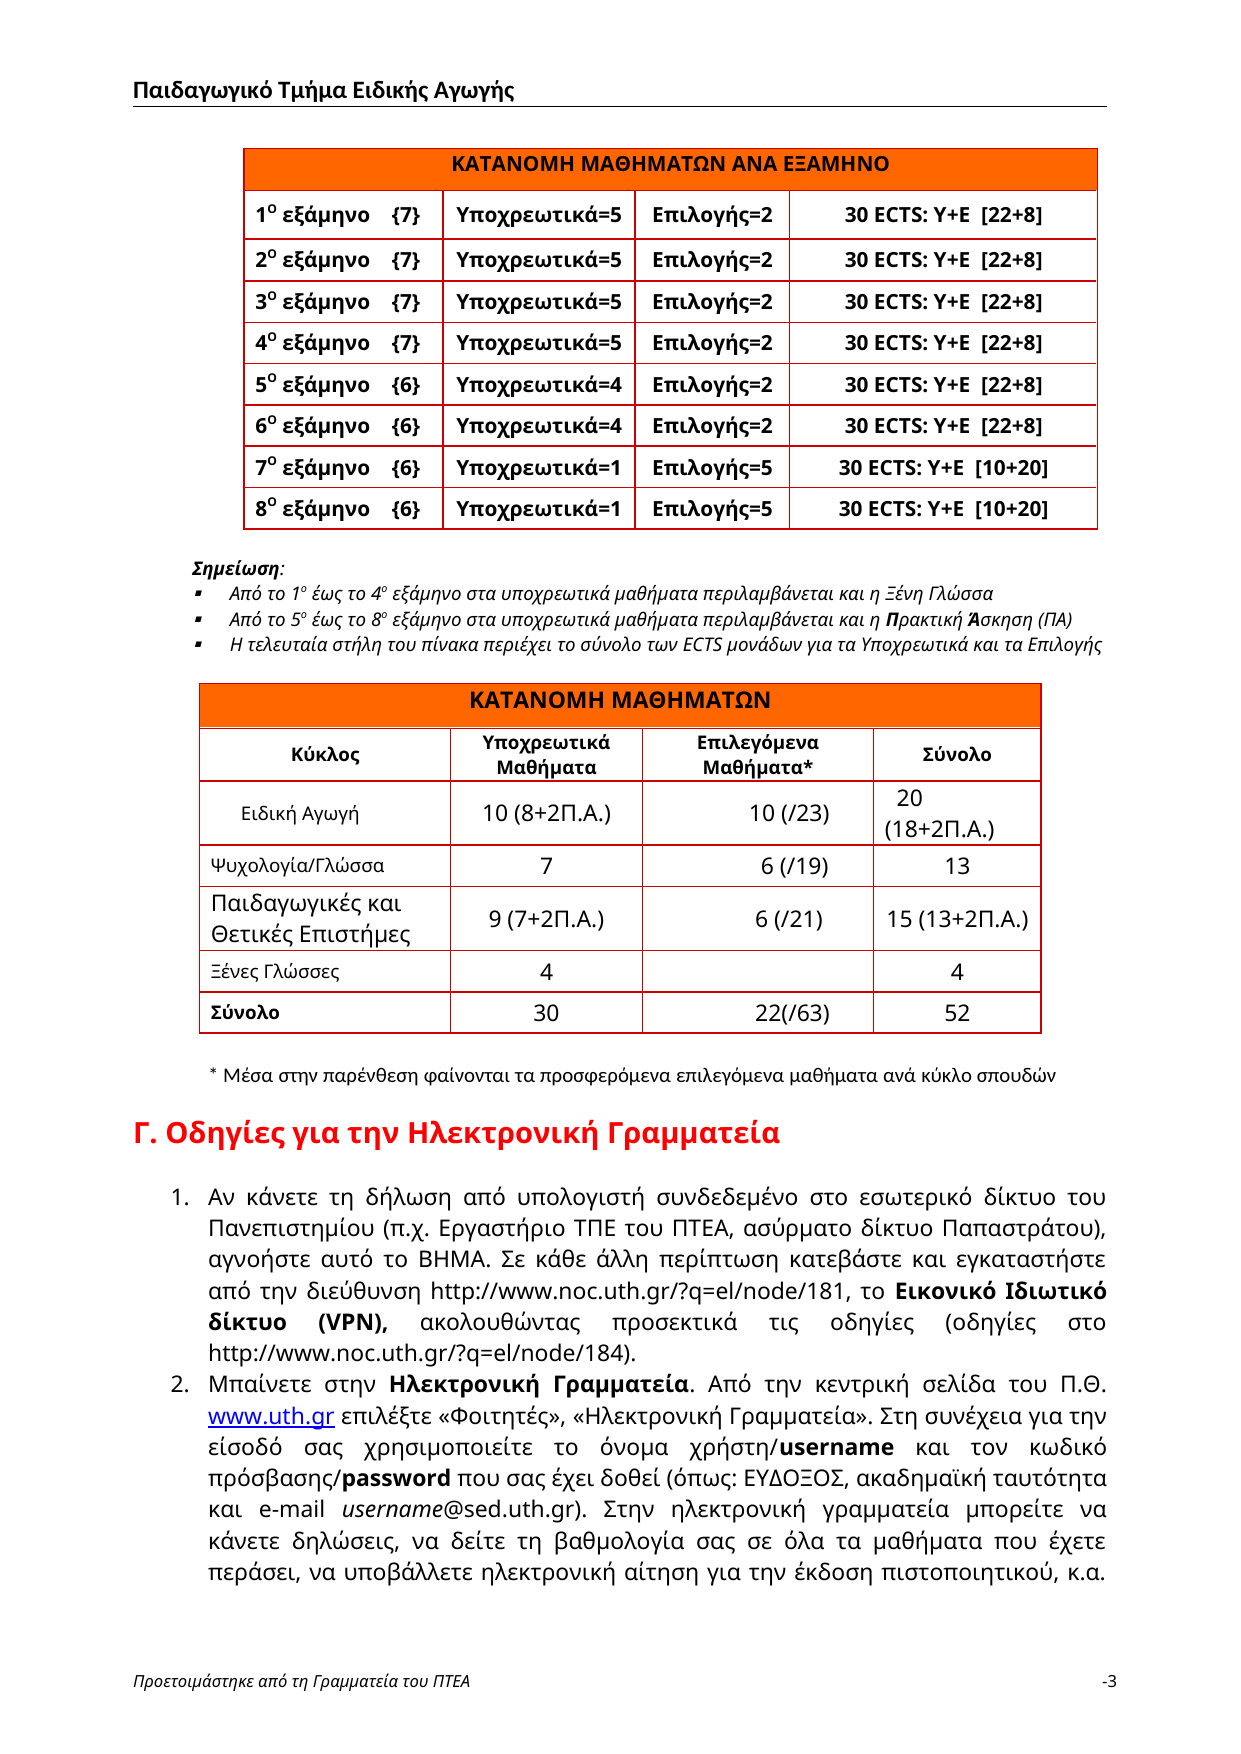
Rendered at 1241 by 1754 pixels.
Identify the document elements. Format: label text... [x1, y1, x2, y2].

table_cell 20 (18+2Π.Α.) [874, 782, 1040, 844]
table_cell 5Ο εξάμηνο {6} [245, 364, 442, 404]
table_cell 13 [874, 846, 1040, 886]
table_cell 30 ECTS: Υ+Ε [10+20] [790, 445, 1097, 487]
table_cell 8Ο εξάμηνο {6} [245, 488, 442, 528]
table_cell Υποχρεωτικά=1 [444, 488, 634, 528]
table_cell Ξένες Γλώσσες [200, 951, 450, 991]
table_cell Σύνολο [200, 993, 450, 1032]
table_cell Υποχρεωτικά Μαθήματα [451, 729, 642, 780]
table_cell 6 (/21) [643, 887, 873, 949]
table_cell 30 ECTS: Υ+Ε [22+8] [790, 280, 1097, 321]
table_header ΚΑΤΑΝΟΜΗ ΜΑΘΗΜΑΤΩΝ ΑΝΑ ΕΞΑΜΗΝΟ [245, 149, 1097, 190]
table_cell Σύνολο [874, 729, 1040, 780]
table_cell Υποχρεωτικά=4 [444, 406, 634, 445]
table_cell 4Ο εξάμηνο {7} [245, 323, 442, 363]
table_cell 6 (/19) [643, 846, 873, 886]
table_cell Επιλογής=2 [636, 364, 789, 404]
table_cell Επιλογής=2 [636, 406, 789, 445]
table_cell Υποχρεωτικά=5 [444, 282, 634, 321]
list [170, 1368, 1107, 1587]
table_cell 7 [451, 846, 642, 886]
table_cell Κύκλος [200, 729, 450, 780]
table_cell Ειδική Αγωγή [200, 782, 450, 844]
table_cell 15 (13+2Π.Α.) [874, 887, 1040, 949]
table_cell Υποχρεωτικά=1 [444, 447, 634, 487]
table_cell Επιλεγόμενα Μαθήματα* [643, 729, 873, 780]
table_cell 6Ο εξάμηνο {6} [245, 406, 442, 445]
table_cell 4 [451, 951, 642, 991]
table_cell 52 [874, 993, 1040, 1032]
table_cell Ψυχολογία/Γλώσσα [200, 846, 450, 886]
table_cell Υποχρεωτικά=5 [444, 191, 634, 238]
table_cell Υποχρεωτικά=5 [444, 323, 634, 363]
table_cell 22(/63) [643, 993, 873, 1032]
text * Μέσα στην παρένθεση φαίνονται τα προσφερόμενα επιλεγόμενα μαθήματα ανά κύκλο σπουδών [133, 1062, 1107, 1087]
table_cell 2Ο εξάμηνο {7} [245, 240, 442, 280]
table_cell 3Ο εξάμηνο {7} [245, 282, 442, 321]
table_cell Επιλογής=2 [636, 282, 789, 321]
table_cell 7Ο εξάμηνο {6} [245, 447, 442, 487]
table_cell 30 ECTS: Υ+Ε [22+8] [790, 190, 1097, 238]
table_cell [643, 951, 873, 991]
table_cell 30 ECTS: Υ+Ε [22+8] [790, 363, 1097, 404]
table_cell 30 ECTS: Υ+Ε [22+8] [790, 404, 1097, 445]
table_cell Υποχρεωτικά=5 [444, 240, 634, 280]
table_cell Υποχρεωτικά=4 [444, 364, 634, 404]
table_cell Επιλογής=5 [636, 447, 789, 487]
table_cell 30 ECTS: Υ+Ε [10+20] [790, 487, 1097, 528]
text Σημείωση: [192, 555, 1107, 581]
table_cell Επιλογής=5 [636, 488, 789, 528]
text Γ. Οδηγίες για την Ηλεκτρονική Γραμματεία [133, 1113, 1107, 1152]
table_cell Επιλογής=2 [636, 240, 789, 280]
list Η τελευταία στήλη του πίνακα περιέχει το σύνολο των ECTS μονάδων για τα Υποχρεωτικά και τα Επιλογής [192, 632, 1107, 657]
table_cell 30 ECTS: Υ+Ε [22+8] [790, 238, 1097, 280]
table_cell 30 [451, 993, 642, 1032]
list Αν κάνετε τη δήλωση από υπολογιστή συνδεδεμένο στο εσωτερικό δίκτυο του Πανεπιστημίου (π.χ. Εργαστήριο ΤΠΕ του ΠΤΕΑ, ασύρματο δίκτυο Παπαστράτου), αγνοήστε αυτό το ΒΗΜΑ. Σε κάθε άλλη περίπτωση κατεβάστε και εγκαταστήστε από την διεύθυνση http://www.noc.uth.gr/?q=el/node/181, το Εικονικό Ιδιωτικό δίκτυο (VPN), ακολουθώντας προσεκτικά τις οδηγίες (οδηγίες στο http://www.noc.uth.gr/?q=el/node/184). [170, 1181, 1107, 1368]
table_cell 1Ο εξάμηνο {7} [245, 191, 442, 238]
table_cell 10 (/23) [643, 782, 873, 844]
table_cell 4 [874, 951, 1040, 991]
list Από το 5ο έως το 8ο εξάμηνο στα υποχρεωτικά μαθήματα περιλαμβάνεται και η Πρακτική Άσκηση (ΠΑ) [192, 606, 1107, 632]
list Από το 1ο έως το 4ο εξάμηνο στα υποχρεωτικά μαθήματα περιλαμβάνεται και η Ξένη Γλώσσα [192, 581, 1107, 606]
table_cell 30 ECTS: Υ+Ε [22+8] [790, 321, 1097, 363]
table_cell Επιλογής=2 [636, 323, 789, 363]
table_cell 10 (8+2Π.Α.) [451, 782, 642, 844]
table_cell 9 (7+2Π.Α.) [451, 887, 642, 949]
table_cell Παιδαγωγικές και Θετικές Επιστήμες [200, 887, 450, 949]
table_header ΚΑΤΑΝΟΜΗ ΜΑΘΗΜΑΤΩΝ [200, 684, 1040, 727]
table_cell Επιλογής=2 [636, 191, 789, 238]
